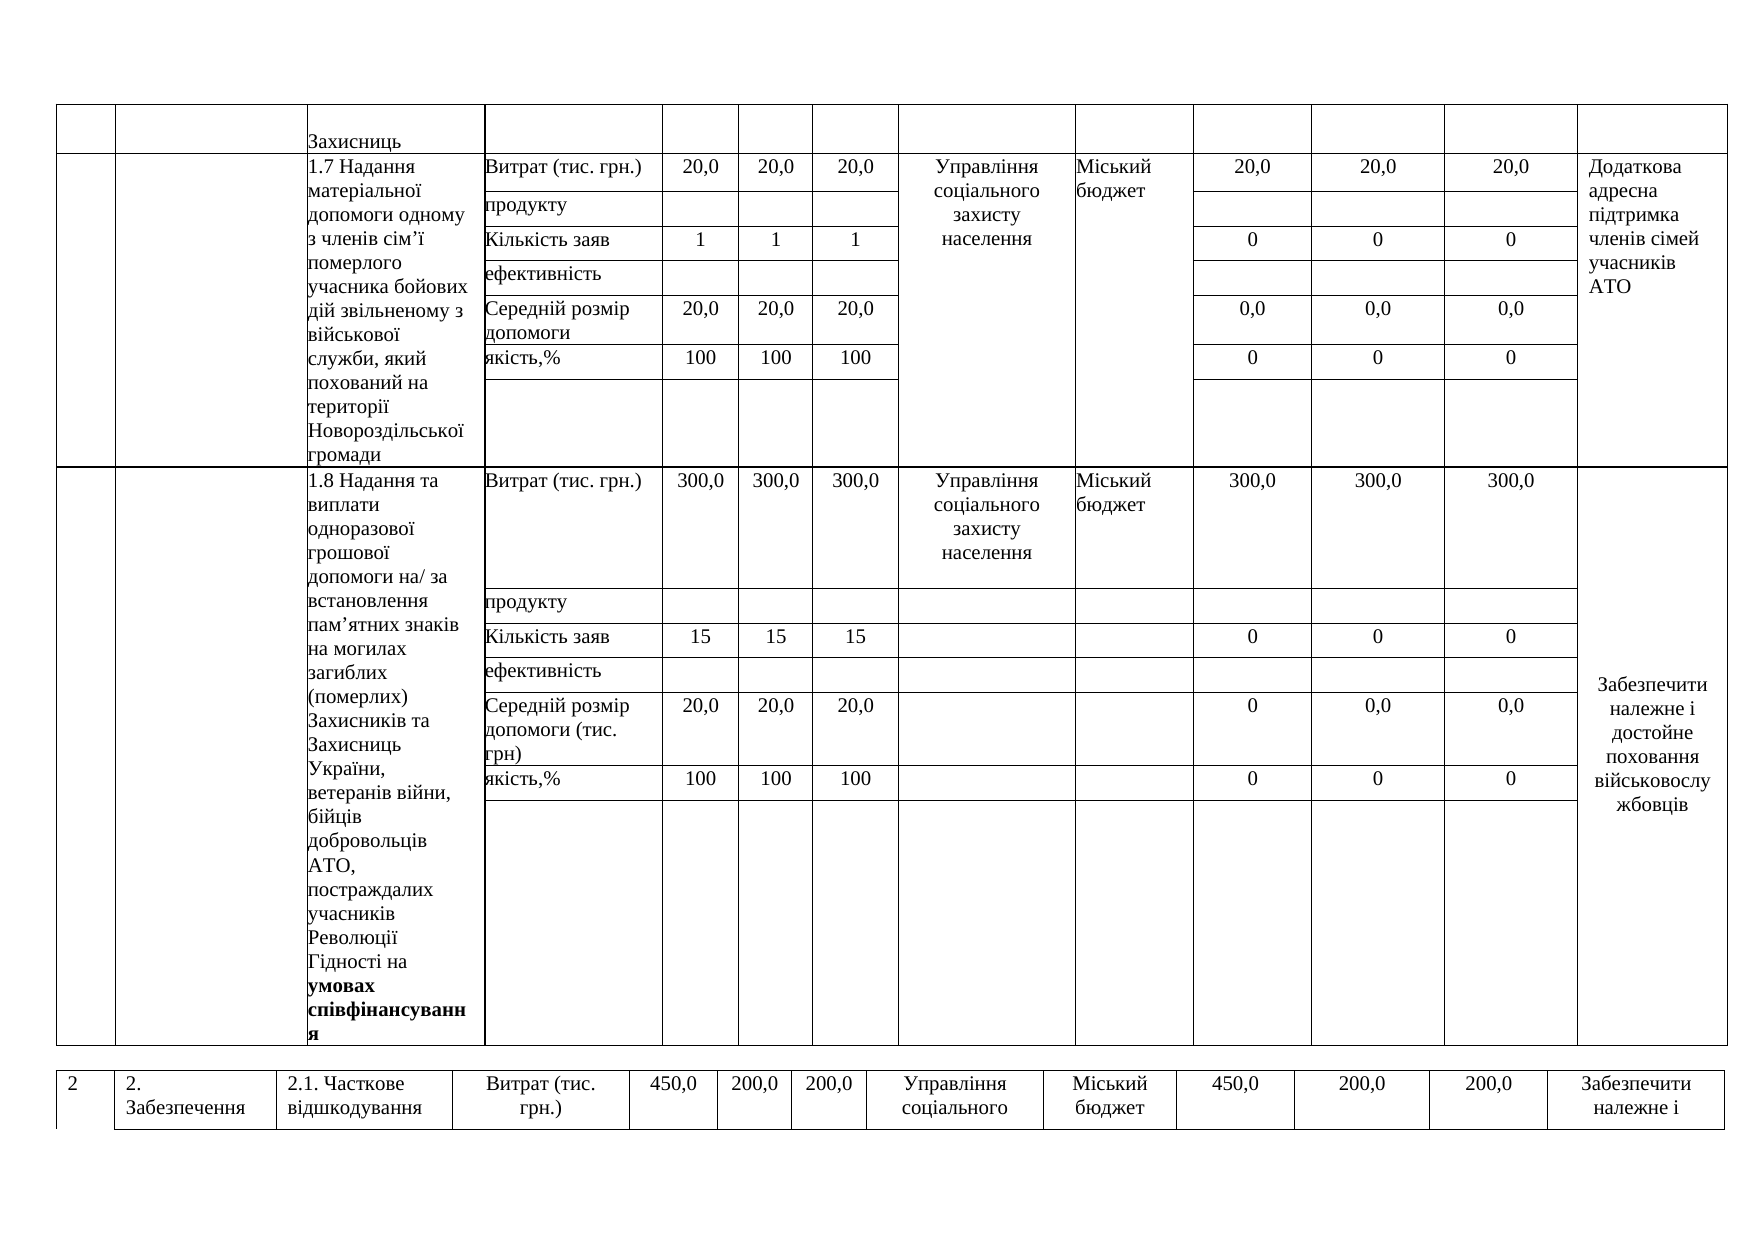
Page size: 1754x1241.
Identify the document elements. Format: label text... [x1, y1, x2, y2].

table_header 450,0 [630, 1071, 717, 1128]
table_cell Додаткова адресна підтримка членів сімей учасників АТО [1578, 154, 1727, 466]
table_cell Управління соціального захисту населення [899, 468, 1075, 588]
table_cell [663, 105, 738, 153]
table_cell [739, 105, 812, 153]
table_cell [899, 589, 1075, 622]
table_header 450,0 [1177, 1071, 1294, 1128]
table_cell [813, 589, 898, 622]
table_cell [899, 693, 1075, 765]
table_cell [1312, 589, 1444, 622]
table_cell 0 [1194, 766, 1311, 800]
table_cell 0 [1445, 624, 1577, 657]
table_header 200,0 [1430, 1071, 1547, 1128]
table_cell 20,0 [739, 154, 812, 191]
table_cell 0 [1194, 345, 1311, 379]
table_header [867, 1071, 1043, 1128]
table_cell [1194, 658, 1311, 692]
table_cell [663, 192, 738, 226]
table_cell [899, 658, 1075, 692]
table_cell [899, 154, 1075, 466]
table_cell [1076, 589, 1193, 622]
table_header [115, 1071, 276, 1128]
table_cell 100 [739, 766, 812, 800]
table_cell 0 [1445, 227, 1577, 260]
table_cell 20,0 [663, 154, 738, 191]
table_header Витрат (тис. грн.) [453, 1071, 629, 1128]
table_cell [739, 801, 812, 1045]
table_header 2 [57, 1071, 114, 1128]
table_cell 100 [739, 345, 812, 379]
table_cell [813, 801, 898, 1045]
table_cell 0,0 [1312, 296, 1444, 344]
table_cell Середній розмір допомоги [486, 296, 662, 344]
table_cell [1076, 658, 1193, 692]
table_cell [1076, 624, 1193, 657]
table_cell Середній розмір допомоги (тис. грн) [486, 693, 662, 765]
table_cell 300,0 [1445, 468, 1577, 588]
table_cell 0 [1194, 227, 1311, 260]
table_header 200,0 [1295, 1071, 1429, 1128]
table_cell Кількість заяв [486, 624, 662, 657]
table_cell 20,0 [813, 154, 898, 191]
table_cell [663, 658, 738, 692]
table_cell [739, 589, 812, 622]
table_cell 0 [1312, 624, 1444, 657]
table_cell [663, 380, 738, 466]
table_cell 100 [813, 345, 898, 379]
table_cell 300,0 [739, 468, 812, 588]
table_cell продукту [486, 192, 662, 226]
table_cell [1194, 801, 1311, 1045]
table_cell 20,0 [1312, 154, 1444, 191]
table_cell [1076, 766, 1193, 800]
table_cell [486, 801, 662, 1045]
table_cell [739, 658, 812, 692]
table_cell [1445, 589, 1577, 622]
table_cell [663, 589, 738, 622]
table_cell [1312, 192, 1444, 226]
table_cell [116, 154, 307, 466]
table_cell [1194, 589, 1311, 622]
table_cell ефективність [486, 658, 662, 692]
table_cell 100 [813, 766, 898, 800]
table_cell 0 [1445, 766, 1577, 800]
table_cell 20,0 [739, 296, 812, 344]
table_cell [813, 380, 898, 466]
table_cell 0 [1312, 345, 1444, 379]
table_cell [739, 380, 812, 466]
table_cell [1445, 658, 1577, 692]
table_cell [1445, 192, 1577, 226]
table_cell [1194, 192, 1311, 226]
table_cell [739, 192, 812, 226]
table_cell 1 [813, 227, 898, 260]
table_cell [486, 105, 662, 153]
table_cell 20,0 [813, 693, 898, 765]
table_cell [486, 380, 662, 466]
table_cell [1194, 380, 1311, 466]
table_cell 0,0 [1445, 693, 1577, 765]
table_cell 20,0 [663, 693, 738, 765]
table_cell 0 [1312, 766, 1444, 800]
table_cell [1312, 105, 1444, 153]
table_cell [1445, 801, 1577, 1045]
table_cell [1445, 105, 1577, 153]
table_cell ефективність [486, 261, 662, 295]
table_cell Кількість заяв [486, 227, 662, 260]
table_header Міський бюджет [1044, 1071, 1176, 1128]
table_cell [1194, 261, 1311, 295]
table_cell 0 [1194, 693, 1311, 765]
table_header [277, 1071, 452, 1128]
table_cell Міський бюджет [1076, 154, 1193, 466]
table_cell 300,0 [1194, 468, 1311, 588]
table_cell 0 [1312, 227, 1444, 260]
table_cell 1 [739, 227, 812, 260]
table_cell 15 [739, 624, 812, 657]
table_cell Забезпечити належне і достойне поховання військовослужбовців [1578, 468, 1727, 1045]
table_cell 0,0 [1194, 296, 1311, 344]
table_cell 300,0 [663, 468, 738, 588]
table_cell продукту [486, 589, 662, 622]
table_cell [116, 468, 307, 1045]
table_cell 20,0 [813, 296, 898, 344]
table_cell 100 [663, 766, 738, 800]
table_cell 20,0 [1445, 154, 1577, 191]
table_cell [1312, 380, 1444, 466]
table_cell [899, 766, 1075, 800]
table_cell 20,0 [663, 296, 738, 344]
table_cell 300,0 [813, 468, 898, 588]
table_cell [1194, 105, 1311, 153]
table_cell [1445, 261, 1577, 295]
table_cell 20,0 [1194, 154, 1311, 191]
table_cell 15 [813, 624, 898, 657]
table_cell [57, 468, 115, 1045]
table_cell 300,0 [1312, 468, 1444, 588]
table_header 200,0 [792, 1071, 866, 1128]
table_cell [57, 154, 115, 466]
table_cell Витрат (тис. грн.) [486, 468, 662, 588]
table_cell [899, 801, 1075, 1045]
table_cell 15 [663, 624, 738, 657]
table_cell [739, 261, 812, 295]
table_cell [1312, 801, 1444, 1045]
table_cell 0 [1445, 345, 1577, 379]
table_cell Міський бюджет [1076, 468, 1193, 588]
table_header 200,0 [718, 1071, 791, 1128]
table_cell [813, 105, 898, 153]
table_cell [663, 801, 738, 1045]
table_cell [813, 658, 898, 692]
table_cell 0,0 [1445, 296, 1577, 344]
table_cell 0 [1194, 624, 1311, 657]
table_cell [1076, 801, 1193, 1045]
table_cell 1 [663, 227, 738, 260]
table_cell 20,0 [739, 693, 812, 765]
table_cell якість,% [486, 766, 662, 800]
table_cell [813, 192, 898, 226]
table_cell [1445, 380, 1577, 466]
table_cell [899, 624, 1075, 657]
table_cell 0,0 [1312, 693, 1444, 765]
table_cell [813, 261, 898, 295]
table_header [1548, 1071, 1724, 1128]
table_cell Витрат (тис. грн.) [486, 154, 662, 191]
table_cell [1312, 658, 1444, 692]
table_cell 100 [663, 345, 738, 379]
table_cell [1076, 693, 1193, 765]
table_cell [663, 261, 738, 295]
table_cell 1.8 Надання та виплати одноразової грошової допомоги на/ за встановлення пам’ятних знаків на могилах загиблих (померлих) Захисників та Захисниць України, ветеранів війни, бійців добровольців АТО, постраждалих учасників Революції Гідності на умовах співфінансування [308, 468, 484, 1045]
table_cell 1.7 Надання матеріальної допомоги одному з членів сім’ї померлого учасника бойових дій звільненому з військової служби, який похований на території Новороздільської громади [308, 154, 484, 466]
table_cell [1312, 261, 1444, 295]
table_cell якість,% [486, 345, 662, 379]
